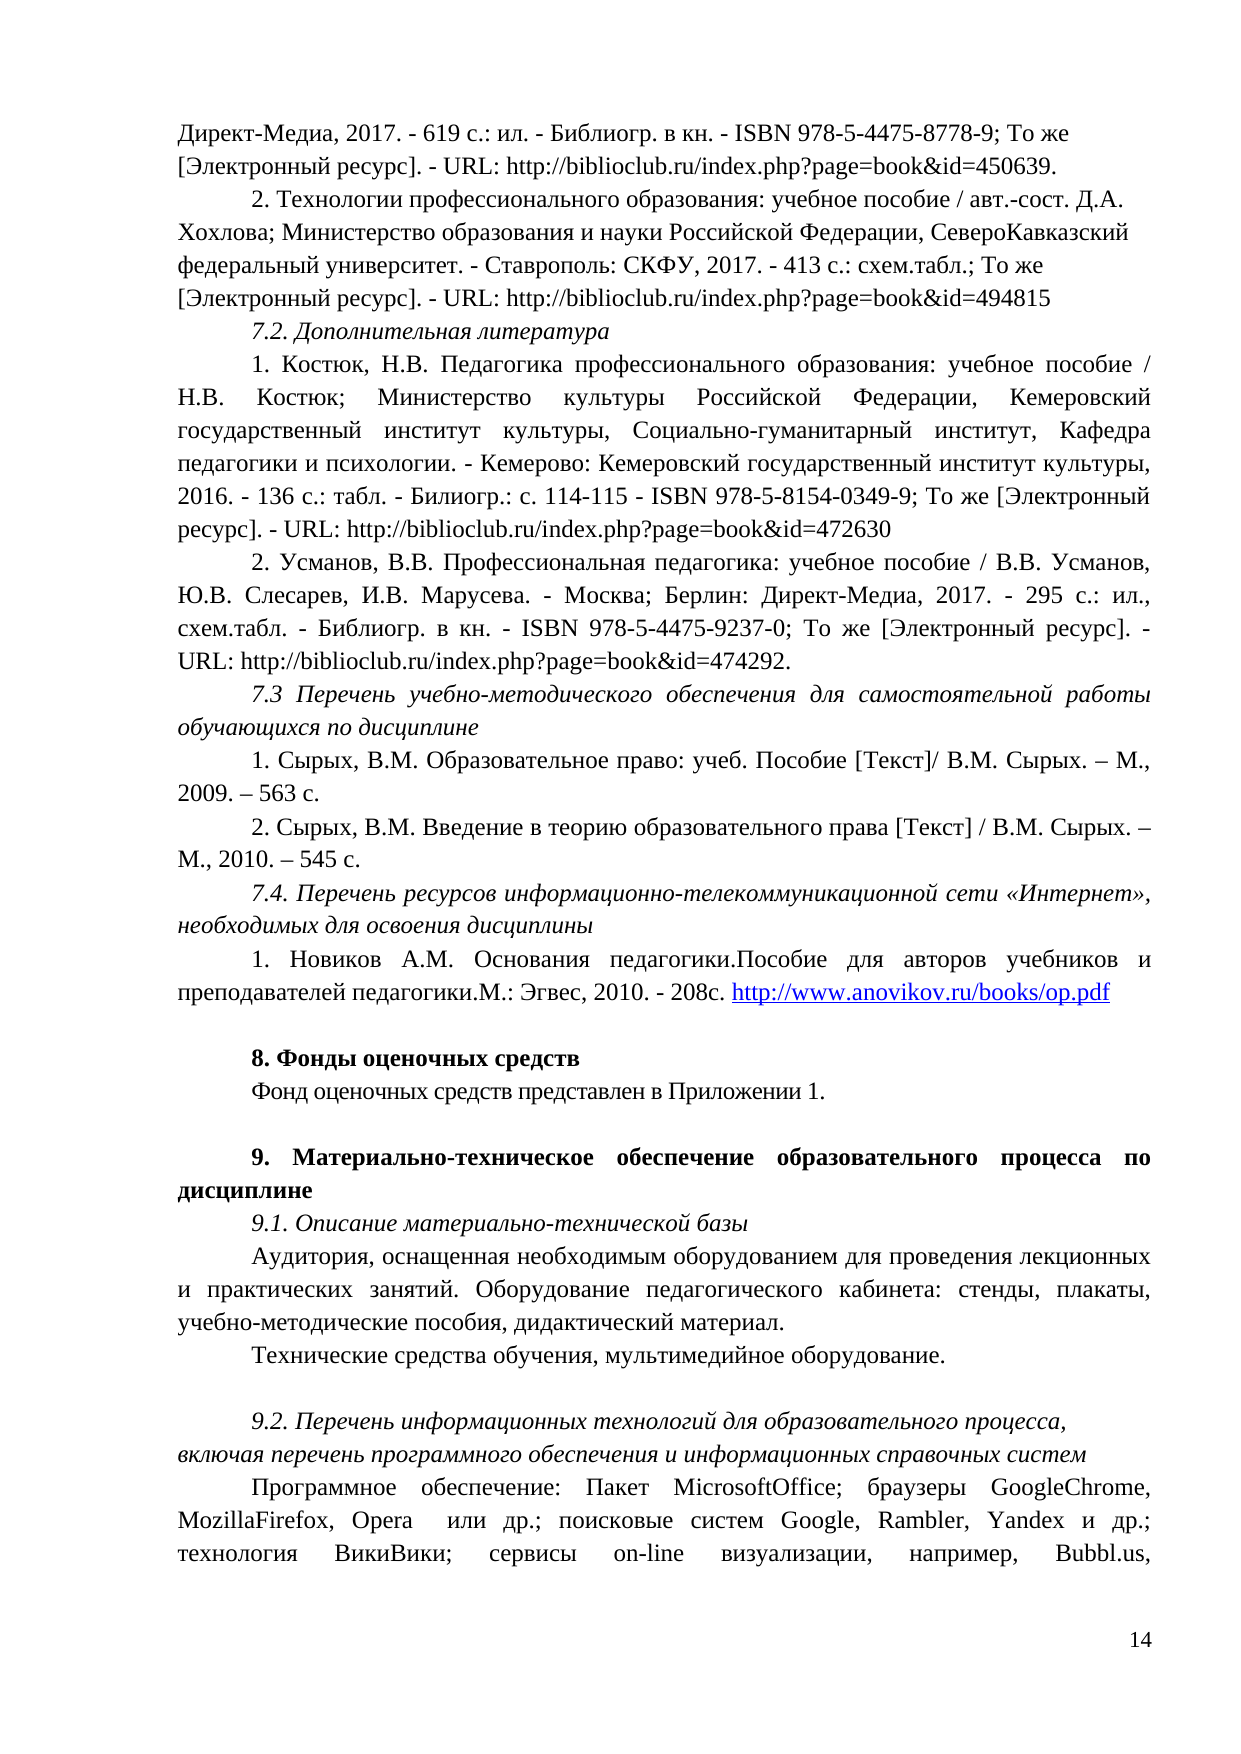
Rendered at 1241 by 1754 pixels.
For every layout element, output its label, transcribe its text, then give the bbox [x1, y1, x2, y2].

text Технические средства обучения, мультимедийное оборудование. [177, 1340, 1152, 1369]
text 1. Новиков А.М. Основания педагогики.Пособие для авторов учебников и преподавателей педагогики.М.: Эгвес, 2010. - 208с. http://www.anovikov.ru/books/op.pdf [177, 944, 1152, 1005]
text 1. Сырых, В.М. Образовательное право: учеб. Пособие [Текст]/ В.М. Сырых. – М., 2009. – 563 с. [177, 746, 1152, 807]
text 2. Сырых, В.М. Введение в теорию образовательного права [Текст] / В.М. Сырых. – М., 2010. – 545 с. [177, 812, 1152, 873]
text 7.4. Перечень ресурсов информационно-телекоммуникационной сети «Интернет», необходимых для освоения дисциплины [177, 878, 1152, 939]
text 9. Материально-техническое обеспечение образовательного процесса по дисциплине [177, 1142, 1152, 1203]
text Аудитория, оснащенная необходимым оборудованием для проведения лекционных и практических занятий. Оборудование педагогического кабинета: стенды, плакаты, учебно-методические пособия, дидактический материал. [177, 1241, 1152, 1336]
text 1. Костюк, Н.В. Педагогика профессионального образования: учебное пособие / Н.В. Костюк; Министерство культуры Российской Федерации, Кемеровский государственный институт культуры, Социально-гуманитарный институт, Кафедра педагогики и психологии. - Кемерово: Кемеровский государственный институт культуры, 2016. - 136 с.: табл. - Билиогр.: с. 114-115 - ISBN 978-5-8154-0349-9; То же [Электронный ресурс]. - URL: http://biblioclub.ru/index.php?page=book&id=472630 [177, 349, 1152, 543]
text 9.1. Описание материально-технической базы [177, 1208, 1152, 1237]
text 7.2. Дополнительная литература [177, 316, 1152, 345]
text Фонд оценочных средств представлен в Приложении 1. [177, 1076, 1152, 1104]
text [177, 118, 1152, 180]
text 2. Усманов, В.В. Профессиональная педагогика: учебное пособие / В.В. Усманов, Ю.В. Слесарев, И.В. Марусева. - Москва; Берлин: Директ-Медиа, 2017. - 295 с.: ил., схем.табл. - Библиогр. в кн. - ISBN 978-5-4475-9237-0; То же [Электронный ресурс]. - URL: http://biblioclub.ru/index.php?page=book&id=474292. [177, 547, 1152, 675]
text 9.2. Перечень информационных технологий для образовательного процесса, включая перечень программного обеспечения и информационных справочных систем [177, 1406, 1152, 1468]
text 2. Технологии профессионального образования: учебное пособие / авт.-сост. Д.А. Хохлова; Министерство образования и науки Российской Федерации, СевероКавказский федеральный университет. - Ставрополь: СКФУ, 2017. - 413 с.: схем.табл.; То же [Электронный ресурс]. - URL: http://biblioclub.ru/index.php?page=book&id=494815 [177, 184, 1152, 312]
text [177, 1472, 1152, 1567]
text 7.3 Перечень учебно-методического обеспечения для самостоятельной работы обучающихся по дисциплине [177, 679, 1152, 741]
text 8. Фонды оценочных средств [177, 1043, 1152, 1071]
